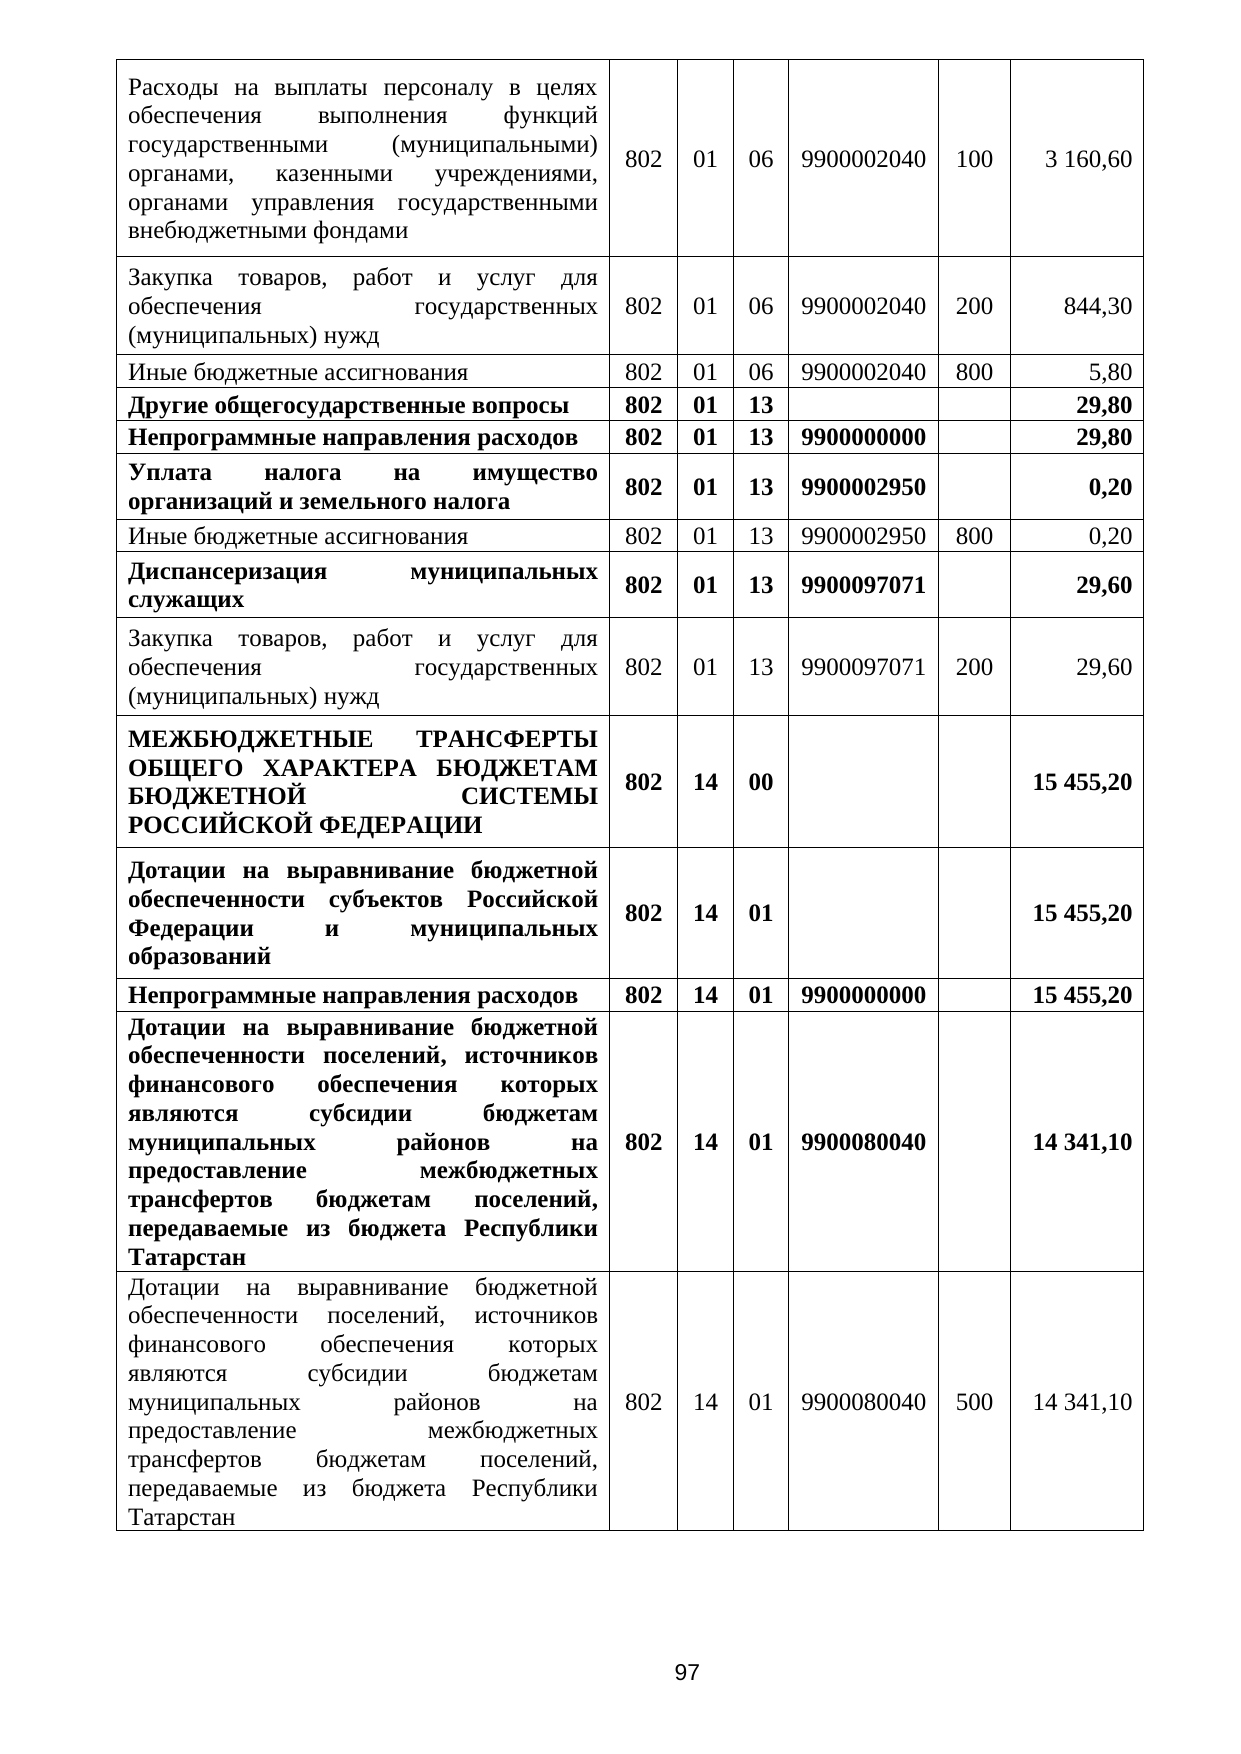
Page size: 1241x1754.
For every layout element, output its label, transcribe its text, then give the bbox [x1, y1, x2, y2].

table_cell Дотации на выравнивание бюджетной обеспеченности поселений, источников финансового обеспечения которых являются субсидии бюджетам муниципальных районов на предоставление межбюджетных трансфертов бюджетам поселений, передаваемые из бюджета Республики Татарстан [117, 1272, 609, 1530]
table_cell 29,80 [1011, 388, 1143, 420]
table_cell 14 [678, 716, 733, 847]
table_cell 14 [678, 848, 733, 978]
table_cell 01 [678, 552, 733, 617]
table_cell Другие общегосударственные вопросы [117, 388, 609, 420]
table_cell МЕЖБЮДЖЕТНЫЕ ТРАНСФЕРТЫ ОБЩЕГО ХАРАКТЕРА БЮДЖЕТАМ БЮДЖЕТНОЙ СИСТЕМЫ РОССИЙСКОЙ ФЕДЕРАЦИИ [117, 716, 609, 847]
table_cell 9900002040 [789, 60, 938, 256]
table_cell 29,80 [1011, 421, 1143, 453]
table_cell 29,60 [1011, 618, 1143, 715]
table_cell Непрограммные направления расходов [117, 979, 609, 1011]
table_cell 802 [610, 1272, 677, 1530]
table_cell 802 [610, 848, 677, 978]
table_cell 29,60 [1011, 552, 1143, 617]
table_cell 01 [678, 520, 733, 551]
table_cell 06 [734, 355, 788, 387]
table_cell Иные бюджетные ассигнования [117, 355, 609, 387]
table_cell 14 [678, 979, 733, 1011]
table_cell Расходы на выплаты персоналу в целях обеспечения выполнения функций государственными (муниципальными) органами, казенными учреждениями, органами управления государственными внебюджетными фондами [117, 60, 609, 256]
table_cell [789, 388, 938, 420]
table_cell Дотации на выравнивание бюджетной обеспеченности субъектов Российской Федерации и муниципальных образований [117, 848, 609, 978]
table_cell 13 [734, 388, 788, 420]
table_cell [939, 454, 1010, 518]
table_cell 500 [939, 1272, 1010, 1530]
table_cell 9900002950 [789, 454, 938, 518]
table_cell 9900080040 [789, 1272, 938, 1530]
table_cell 15 455,20 [1011, 979, 1143, 1011]
table_cell [789, 848, 938, 978]
table_cell 802 [610, 454, 677, 518]
table_cell Уплата налога на имущество организаций и земельного налога [117, 454, 609, 518]
table_cell Иные бюджетные ассигнования [117, 520, 609, 551]
table_cell 802 [610, 421, 677, 453]
table_cell 802 [610, 60, 677, 256]
table_cell 802 [610, 716, 677, 847]
table_cell 802 [610, 1012, 677, 1271]
table_cell 5,80 [1011, 355, 1143, 387]
table_cell 06 [734, 60, 788, 256]
table_cell 01 [734, 848, 788, 978]
table_cell 9900000000 [789, 979, 938, 1011]
table_cell 802 [610, 257, 677, 354]
table_cell 13 [734, 618, 788, 715]
table_cell [939, 388, 1010, 420]
table_cell 9900002950 [789, 520, 938, 551]
table_cell Непрограммные направления расходов [117, 421, 609, 453]
table_cell 0,20 [1011, 454, 1143, 518]
table_cell 01 [734, 1012, 788, 1271]
table_cell 01 [678, 421, 733, 453]
table_cell 800 [939, 520, 1010, 551]
table_cell 9900002040 [789, 355, 938, 387]
table_cell 800 [939, 355, 1010, 387]
table_cell 01 [678, 60, 733, 256]
table_cell 0,20 [1011, 520, 1143, 551]
table_cell 01 [734, 979, 788, 1011]
table_cell 200 [939, 257, 1010, 354]
table_cell 13 [734, 552, 788, 617]
table_cell 01 [678, 388, 733, 420]
table_cell 14 341,10 [1011, 1012, 1143, 1271]
table_cell 9900097071 [789, 552, 938, 617]
table_cell Диспансеризация муниципальных служащих [117, 552, 609, 617]
table_cell 802 [610, 552, 677, 617]
table_cell 9900080040 [789, 1012, 938, 1271]
table_cell [939, 979, 1010, 1011]
table_cell 00 [734, 716, 788, 847]
table_cell 802 [610, 355, 677, 387]
table_cell 9900002040 [789, 257, 938, 354]
table_cell 802 [610, 388, 677, 420]
table_cell 13 [734, 421, 788, 453]
table_cell 802 [610, 979, 677, 1011]
table_cell 01 [734, 1272, 788, 1530]
table_cell 802 [610, 618, 677, 715]
table_cell [939, 848, 1010, 978]
table_cell Дотации на выравнивание бюджетной обеспеченности поселений, источников финансового обеспечения которых являются субсидии бюджетам муниципальных районов на предоставление межбюджетных трансфертов бюджетам поселений, передаваемые из бюджета Республики Татарстан [117, 1012, 609, 1271]
table_cell 9900097071 [789, 618, 938, 715]
table_cell 3 160,60 [1011, 60, 1143, 256]
table_cell Закупка товаров, работ и услуг для обеспечения государственных (муниципальных) нужд [117, 618, 609, 715]
table_cell 01 [678, 454, 733, 518]
table_cell Закупка товаров, работ и услуг для обеспечения государственных (муниципальных) нужд [117, 257, 609, 354]
table_cell 06 [734, 257, 788, 354]
table_cell 13 [734, 520, 788, 551]
table_cell [939, 716, 1010, 847]
table_cell [789, 716, 938, 847]
table_cell 01 [678, 618, 733, 715]
table_cell 802 [610, 520, 677, 551]
table_cell 100 [939, 60, 1010, 256]
table_cell [939, 1012, 1010, 1271]
table_cell 01 [678, 355, 733, 387]
table_cell 9900000000 [789, 421, 938, 453]
table_cell 15 455,20 [1011, 716, 1143, 847]
table_cell 13 [734, 454, 788, 518]
table_cell 14 [678, 1272, 733, 1530]
table_cell 200 [939, 618, 1010, 715]
table_cell 14 [678, 1012, 733, 1271]
table_cell [939, 421, 1010, 453]
table_cell 01 [678, 257, 733, 354]
table_cell 14 341,10 [1011, 1272, 1143, 1530]
table_cell 15 455,20 [1011, 848, 1143, 978]
table_cell 844,30 [1011, 257, 1143, 354]
table_cell [939, 552, 1010, 617]
